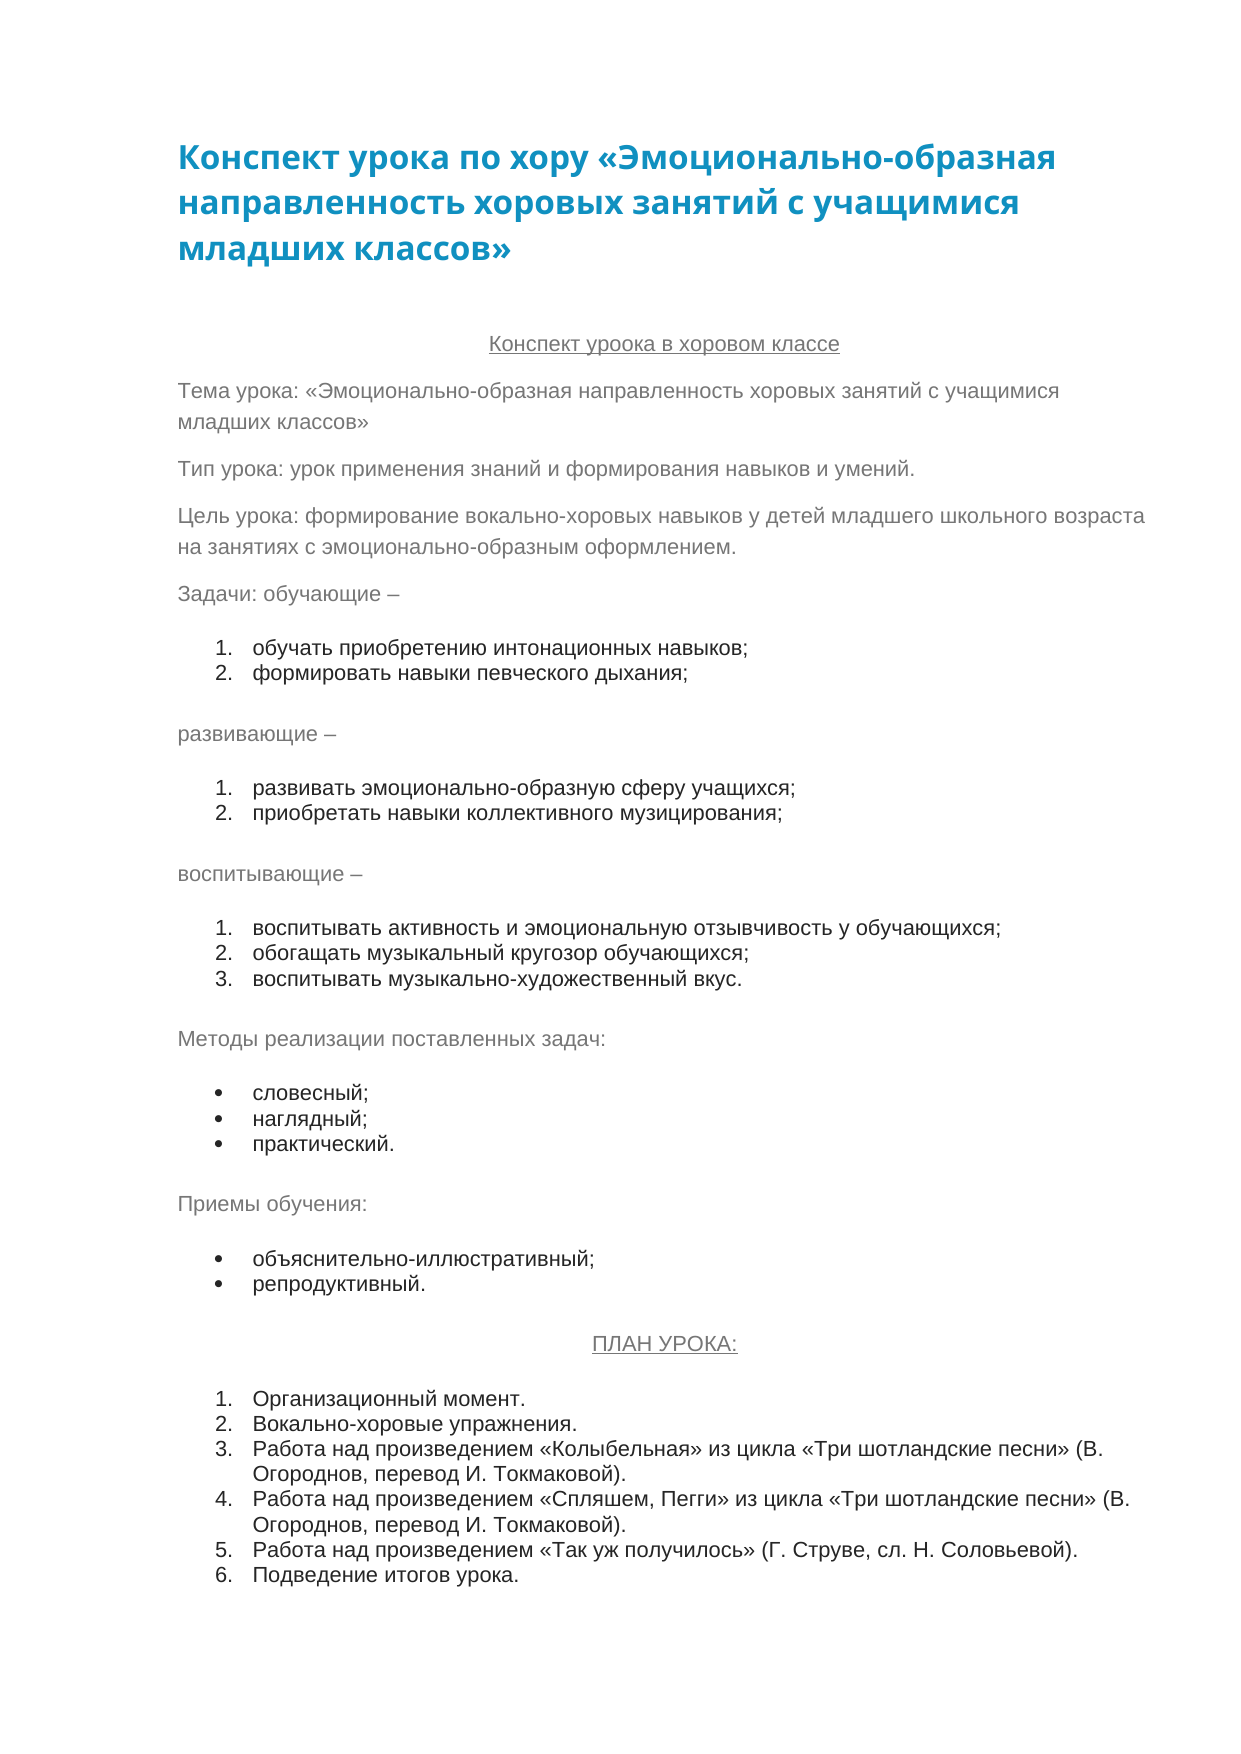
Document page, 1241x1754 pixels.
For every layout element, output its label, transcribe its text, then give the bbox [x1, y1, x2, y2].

list обогащать музыкальный кругозор обучающихся; [215, 940, 1152, 966]
list воспитывать активность и эмоциональную отзывчивость у обучающихся; [215, 915, 1152, 940]
list обучать приобретению интонационных навыков; [215, 635, 1152, 660]
text Приемы обучения: [177, 1185, 1152, 1216]
text Конспект уроока в хоровом классе [177, 325, 1152, 356]
text развивающие – [177, 715, 1152, 746]
text Конспект урока по хору «Эмоционально-образная направленность хоровых занятий с учащимися младших классов» [177, 134, 1152, 270]
list приобретать навыки коллективного музицирования; [215, 800, 1152, 826]
text воспитывающие – [177, 855, 1152, 886]
list Организационный момент. [215, 1386, 1152, 1411]
text ПЛАН УРОКА: [177, 1325, 1152, 1356]
list формировать навыки певческого дыхания; [215, 660, 1152, 686]
text Цель урока: формирование вокально-хоровых навыков у детей младшего школьного возраста на занятиях с эмоционально-образным оформлением. [177, 497, 1152, 559]
list практический. [215, 1131, 1152, 1156]
list Работа над произведением «Спляшем, Пегги» из цикла «Три шотландские песни» (В. Огороднов, перевод И. Токмаковой). [215, 1486, 1152, 1537]
text Методы реализации поставленных задач: [177, 1020, 1152, 1051]
list развивать эмоционально-образную сферу учащихся; [215, 775, 1152, 800]
list Подведение итогов урока. [215, 1562, 1152, 1587]
list Вокально-хоровые упражнения. [215, 1411, 1152, 1436]
list объяснительно-иллюстративный; [215, 1246, 1152, 1271]
list наглядный; [215, 1106, 1152, 1131]
list воспитывать музыкально-художественный вкус. [215, 966, 1152, 991]
list Работа над произведением «Колыбельная» из цикла «Три шотландские песни» (В. Огороднов, перевод И. Токмаковой). [215, 1436, 1152, 1486]
list словесный; [215, 1080, 1152, 1106]
text Тип урока: урок применения знаний и формирования навыков и умений. [177, 450, 1152, 481]
text Тема урока: «Эмоционально-образная направленность хоровых занятий с учащимися младших классов» [177, 372, 1152, 434]
list репродуктивный. [215, 1271, 1152, 1296]
list Работа над произведением «Так уж получилось» (Г. Струве, сл. Н. Соловьевой). [215, 1537, 1152, 1562]
text Задачи: обучающие – [177, 575, 1152, 606]
